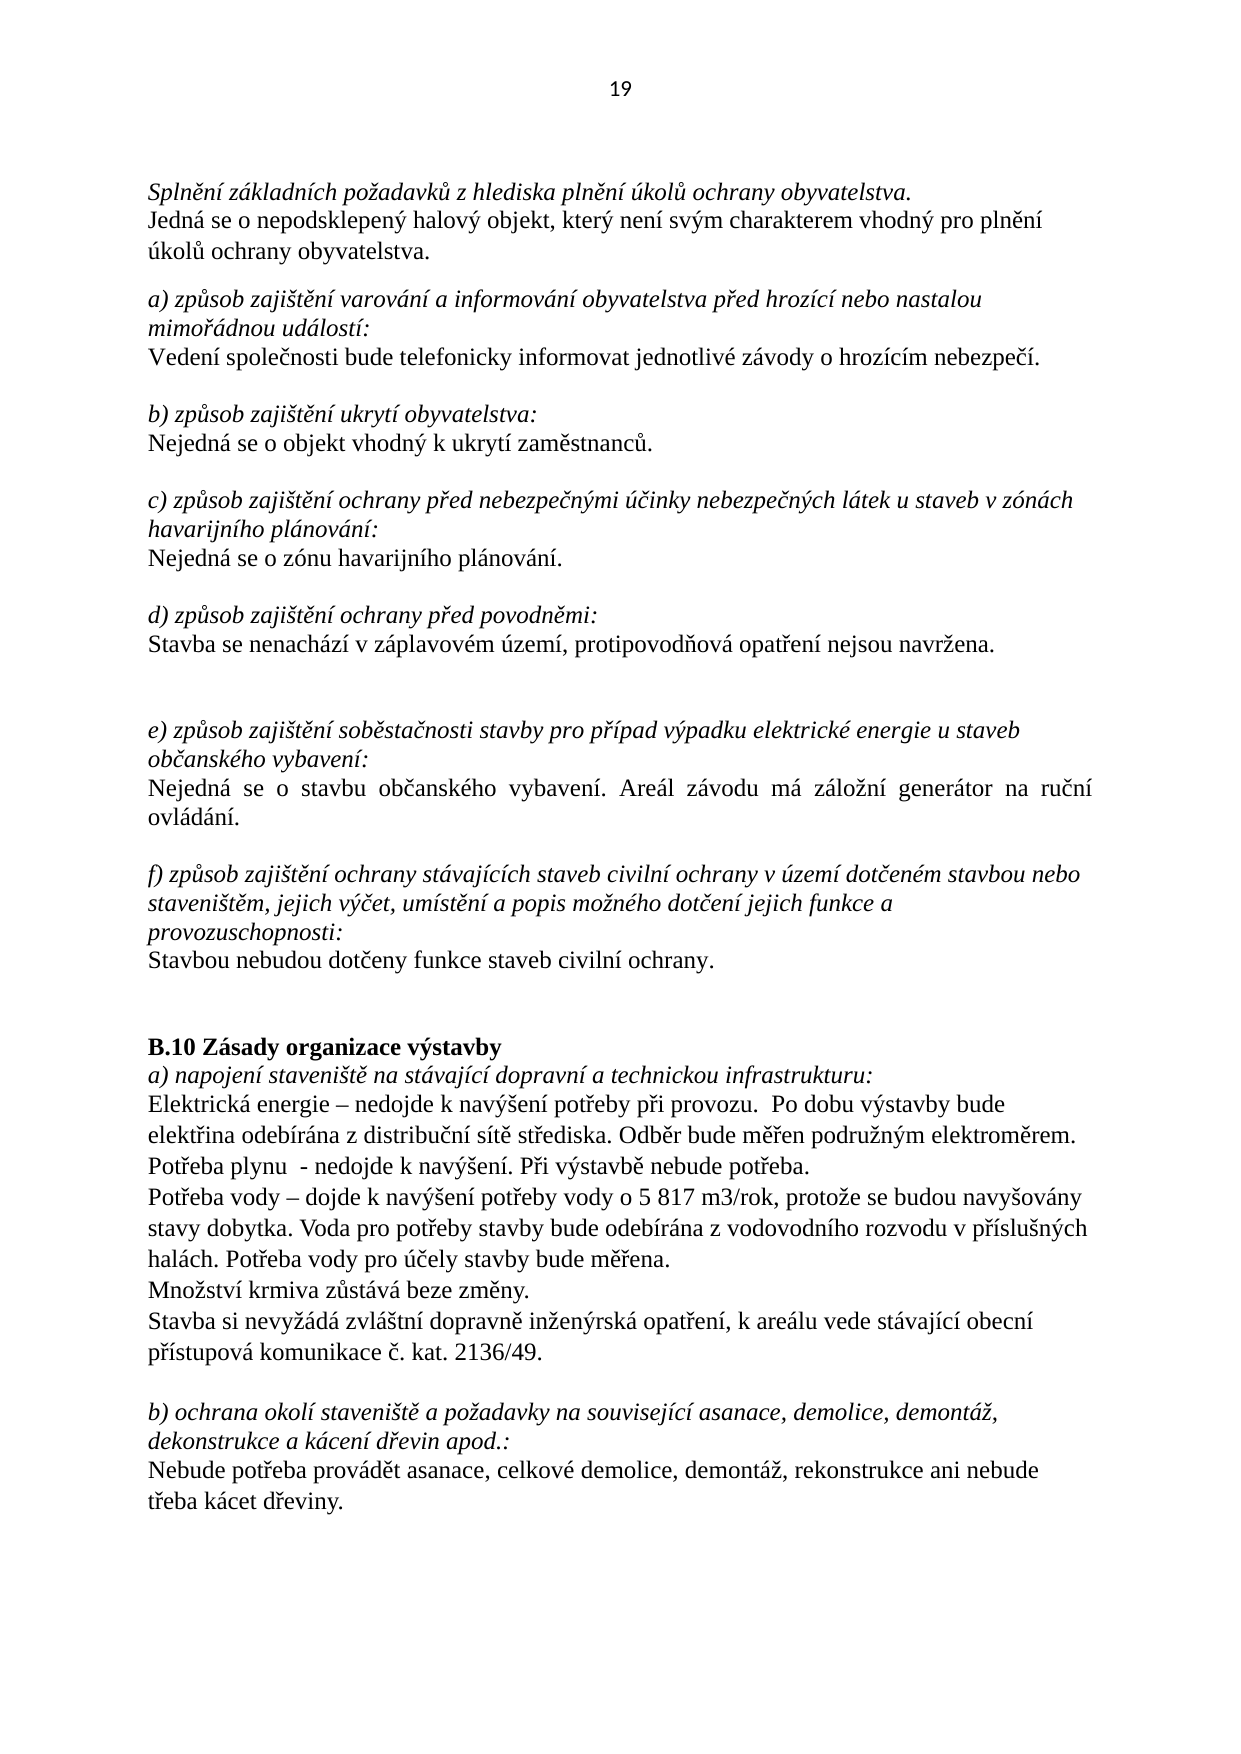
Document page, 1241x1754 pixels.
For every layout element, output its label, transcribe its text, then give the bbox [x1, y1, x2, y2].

text b) způsob zajištění ukrytí obyvatelstva: [148, 399, 1093, 428]
text Stavba se nenachází v záplavovém území, protipovodňová opatření nejsou navržena. [148, 629, 1093, 658]
text Nebude potřeba provádět asanace, celkové demolice, demontáž, rekonstrukce ani nebude třeba kácet dřeviny. [148, 1455, 1093, 1514]
text a) způsob zajištění varování a informování obyvatelstva před hrozící nebo nastalou mimořádnou událostí: [148, 284, 1093, 342]
text Potřeba vody – dojde k navýšení potřeby vody o 5 817 m3/rok, protože se budou navyšovány stavy dobytka. Voda pro potřeby stavby bude odebírána z vodovodního rozvodu v příslušných halách. Potřeba vody pro účely stavby bude měřena. [148, 1182, 1093, 1273]
text B.10 Zásady organizace výstavby [148, 1032, 1093, 1060]
text Potřeba plynu - nedojde k navýšení. Při výstavbě nebude potřeba. [148, 1151, 1093, 1180]
text c) způsob zajištění ochrany před nebezpečnými účinky nebezpečných látek u staveb v zónách havarijního plánování: [148, 485, 1093, 543]
text Nejedná se o zónu havarijního plánování. [148, 543, 1093, 572]
text Stavbou nebudou dotčeny funkce staveb civilní ochrany. [148, 945, 1093, 974]
text e) způsob zajištění soběstačnosti stavby pro případ výpadku elektrické energie u staveb občanského vybavení: [148, 715, 1093, 773]
text Nejedná se o objekt vhodný k ukrytí zaměstnanců. [148, 428, 1093, 457]
text Elektrická energie – nedojde k navýšení potřeby při provozu. Po dobu výstavby bude elektřina odebírána z distribuční sítě střediska. Odběr bude měřen podružným elektroměrem. [148, 1089, 1093, 1149]
text a) napojení staveniště na stávající dopravní a technickou infrastrukturu: [148, 1060, 1093, 1089]
text Stavba si nevyžádá zvláštní dopravně inženýrská opatření, k areálu vede stávající obecní přístupová komunikace č. kat. 2136/49. [148, 1306, 1093, 1366]
text Nejedná se o stavbu občanského vybavení. Areál závodu má záložní generátor na ruční ovládání. [148, 773, 1093, 830]
text Vedení společnosti bude telefonicky informovat jednotlivé závody o hrozícím nebezpečí. [148, 342, 1093, 370]
text Jedná se o nepodsklepený halový objekt, který není svým charakterem vhodný pro plnění úkolů ochrany obyvatelstva. [148, 205, 1093, 265]
text f) způsob zajištění ochrany stávajících staveb civilní ochrany v území dotčeném stavbou nebo staveništěm, jejich výčet, umístění a popis možného dotčení jejich funkce a provozuschopnosti: [148, 859, 1093, 945]
text Množství krmiva zůstává beze změny. [148, 1275, 1093, 1304]
text Splnění základních požadavků z hlediska plnění úkolů ochrany obyvatelstva. [148, 177, 1093, 205]
text b) ochrana okolí staveniště a požadavky na související asanace, demolice, demontáž, dekonstrukce a kácení dřevin apod.: [148, 1397, 1093, 1455]
text d) způsob zajištění ochrany před povodněmi: [148, 600, 1093, 629]
